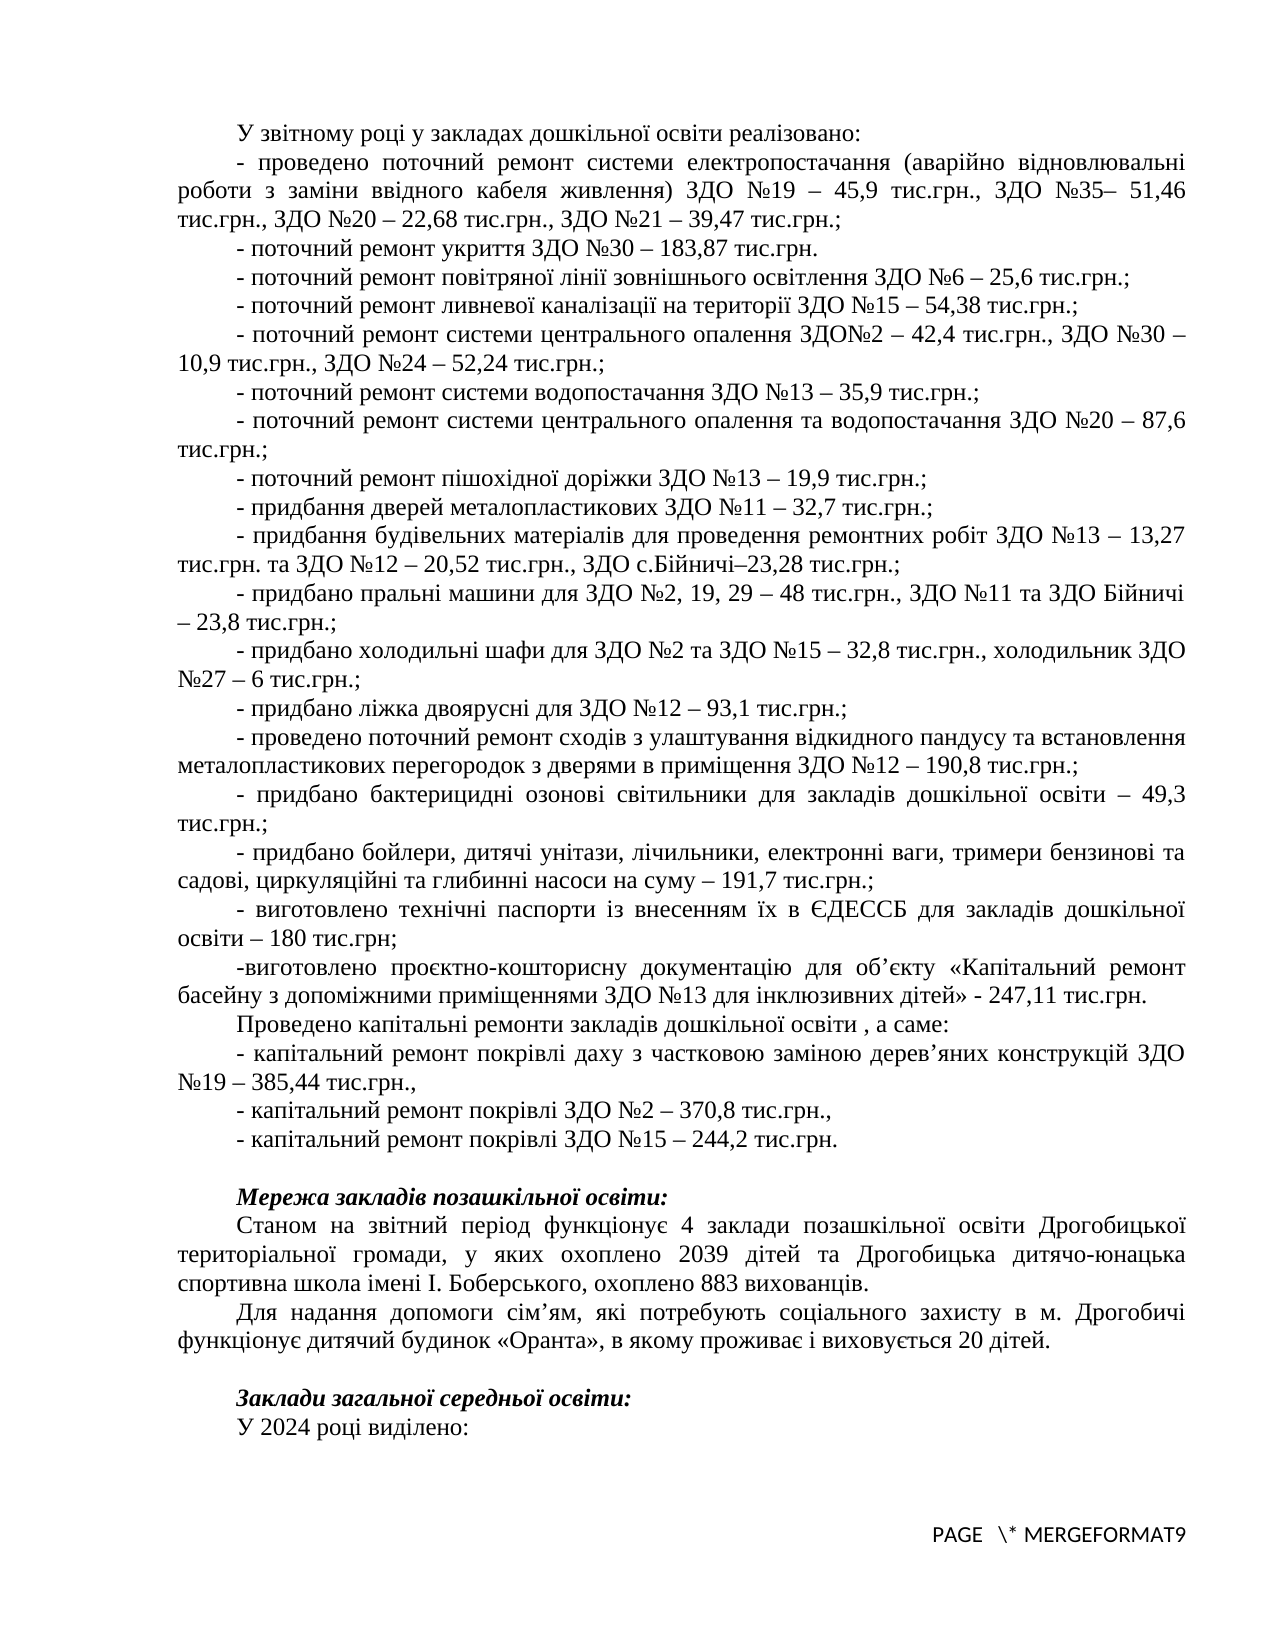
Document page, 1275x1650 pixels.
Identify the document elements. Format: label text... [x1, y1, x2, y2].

text - поточний ремонт повітряної лінії зовнішнього освітлення ЗДО №6 – 25,6 тис.грн.; [177, 262, 1187, 291]
text Станом на звітний період функціонує 4 заклади позашкільної освіти Дрогобицької територіальної громади, у яких охоплено 2039 дітей та Дрогобицька дитячо-юнацька спортивна школа імені І. Боберського, охоплено 883 вихованців. [177, 1211, 1187, 1297]
text - придбано пральні машини для ЗДО №2, 19, 29 – 48 тис.грн., ЗДО №11 та ЗДО Бійничі – 23,8 тис.грн.; [177, 578, 1187, 636]
list Мережа закладів позашкільної освіти: [177, 1182, 1187, 1211]
text - придбано ліжка двоярусні для ЗДО №12 – 93,1 тис.грн.; [177, 693, 1187, 722]
text - придбано холодильні шафи для ЗДО №2 та ЗДО №15 – 32,8 тис.грн., холодильник ЗДО №27 – 6 тис.грн.; [177, 636, 1187, 693]
text - поточний ремонт системи водопостачання ЗДО №13 – 35,9 тис.грн.; [177, 377, 1187, 406]
text - поточний ремонт укриття ЗДО №30 – 183,87 тис.грн. [177, 233, 1187, 262]
text У 2024 році виділено: [177, 1412, 1187, 1441]
text - виготовлено технічні паспорти із внесенням їх в ЄДЕССБ для закладів дошкільної освіти – 180 тис.грн; [177, 894, 1187, 952]
text - проведено поточний ремонт сходів з улаштування відкидного пандусу та встановлення металопластикових перегородок з дверями в приміщення ЗДО №12 – 190,8 тис.грн.; [177, 722, 1187, 779]
text Проведено капітальні ремонти закладів дошкільної освіти , а саме: [177, 1009, 1187, 1038]
text - капітальний ремонт покрівлі ЗДО №2 – 370,8 тис.грн., [177, 1096, 1187, 1124]
text -виготовлено проєктно-кошторисну документацію для об’єкту «Капітальний ремонт басейну з допоміжними приміщеннями ЗДО №13 для інклюзивних дітей» - 247,11 тис.грн. [177, 952, 1187, 1009]
text - поточний ремонт ливневої каналізації на території ЗДО №15 – 54,38 тис.грн.; [177, 291, 1187, 319]
text Для надання допомоги сім’ям, які потребують соціального захисту в м. Дрогобичі функціонує дитячий будинок «Оранта», в якому проживає і виховується 20 дітей. [177, 1297, 1187, 1354]
text - капітальний ремонт покрівлі даху з частковою заміною дерев’яних конструкцій ЗДО №19 – 385,44 тис.грн., [177, 1038, 1187, 1096]
text - придбання дверей металопластикових ЗДО №11 – 32,7 тис.грн.; [177, 492, 1187, 521]
text - капітальний ремонт покрівлі ЗДО №15 – 244,2 тис.грн. [177, 1124, 1187, 1153]
text - придбано бактерицидні озонові світильники для закладів дошкільної освіти – 49,3 тис.грн.; [177, 779, 1187, 837]
text - проведено поточний ремонт системи електропостачання (аварійно відновлювальні роботи з заміни ввідного кабеля живлення) ЗДО №19 – 45,9 тис.грн., ЗДО №35– 51,46 тис.грн., ЗДО №20 – 22,68 тис.грн., ЗДО №21 – 39,47 тис.грн.; [177, 147, 1187, 233]
text - придбано бойлери, дитячі унітази, лічильники, електронні ваги, тримери бензинові та садові, циркуляційні та глибинні насоси на суму – 191,7 тис.грн.; [177, 837, 1187, 894]
text - придбання будівельних матеріалів для проведення ремонтних робіт ЗДО №13 – 13,27 тис.грн. та ЗДО №12 – 20,52 тис.грн., ЗДО с.Бійничі–23,28 тис.грн.; [177, 521, 1187, 578]
text Заклади загальної середньої освіти: [177, 1383, 1187, 1412]
text - поточний ремонт системи центрального опалення ЗДО№2 – 42,4 тис.грн., ЗДО №30 – 10,9 тис.грн., ЗДО №24 – 52,24 тис.грн.; [177, 319, 1187, 377]
text - поточний ремонт пішохідної доріжки ЗДО №13 – 19,9 тис.грн.; [177, 463, 1187, 492]
text У звітному році у закладах дошкільної освіти реалізовано: [177, 118, 1187, 147]
text - поточний ремонт системи центрального опалення та водопостачання ЗДО №20 – 87,6 тис.грн.; [177, 406, 1187, 463]
